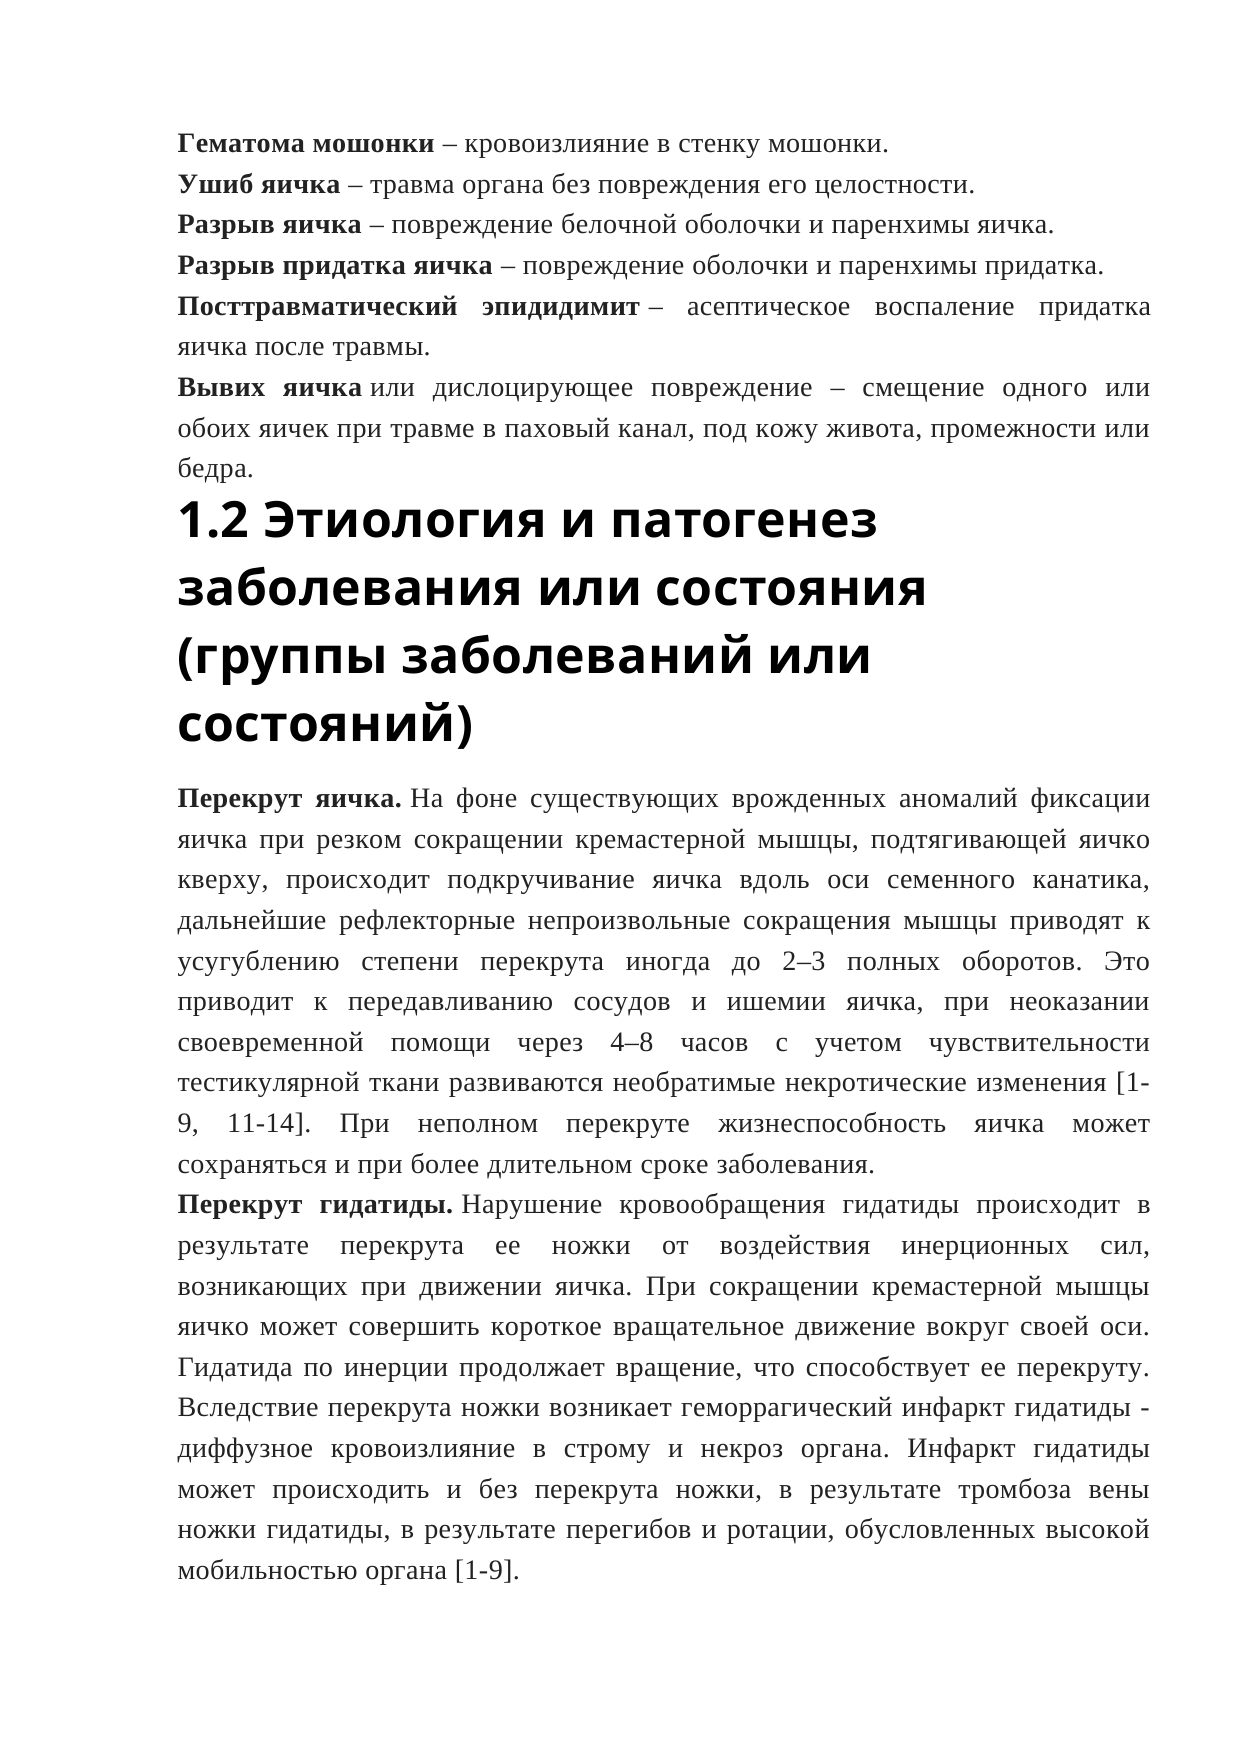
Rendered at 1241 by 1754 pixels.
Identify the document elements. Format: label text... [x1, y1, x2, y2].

text Перекрут яичка. На фоне существующих врожденных аномалий фиксации яичка при резком сокращении кремастерной мышцы, подтягивающей яичко кверху, происходит подкручивание яичка вдоль оси семенного канатика, дальнейшие рефлекторные непроизвольные сокращения мышцы приводят к усугублению степени перекрута иногда до 2–3 полных оборотов. Это приводит к передавливанию сосудов и ишемии яичка, при неоказании своевременной помощи через 4–8 часов с учетом чувствительности тестикулярной ткани развиваются необратимые некротические изменения [1-9, 11-14]. При неполном перекруте жизнеспособность яичка может сохраняться и при более длительном сроке заболевания. [177, 773, 1152, 1179]
text Посттравматический эпидидимит – асептическое воспаление придатка яичка после травмы. [177, 281, 1152, 362]
text Гематома мошонки – кровоизлияние в стенку мошонки. [177, 118, 1152, 159]
text Ушиб яичка – травма органа без повреждения его целостности. [177, 159, 1152, 199]
text 1.2 Этиология и патогенез заболевания или состояния (группы заболеваний или состояний) [177, 484, 1152, 756]
text Вывих яичка или дислоцирующее повреждение – смещение одного или обоих яичек при травме в паховый канал, под кожу живота, промежности или бедра. [177, 362, 1152, 484]
text Разрыв придатка яичка – повреждение оболочки и паренхимы придатка. [177, 240, 1152, 281]
text Разрыв яичка – повреждение белочной оболочки и паренхимы яичка. [177, 199, 1152, 240]
text Перекрут гидатиды. Нарушение кровообращения гидатиды происходит в результате перекрута ее ножки от воздействия инерционных сил, возникающих при движении яичка. При сокращении кремастерной мышцы яичко может совершить короткое вращательное движение вокруг своей оси. Гидатида по инерции продолжает вращение, что способствует ее перекруту. Вследствие перекрута ножки возникает геморрагический инфаркт гидатиды - диффузное кровоизлияние в строму и некроз органа. Инфаркт гидатиды может происходить и без перекрута ножки, в результате тромбоза вены ножки гидатиды, в результате перегибов и ротации, обусловленных высокой мобильностью органа [1-9]. [177, 1179, 1152, 1585]
